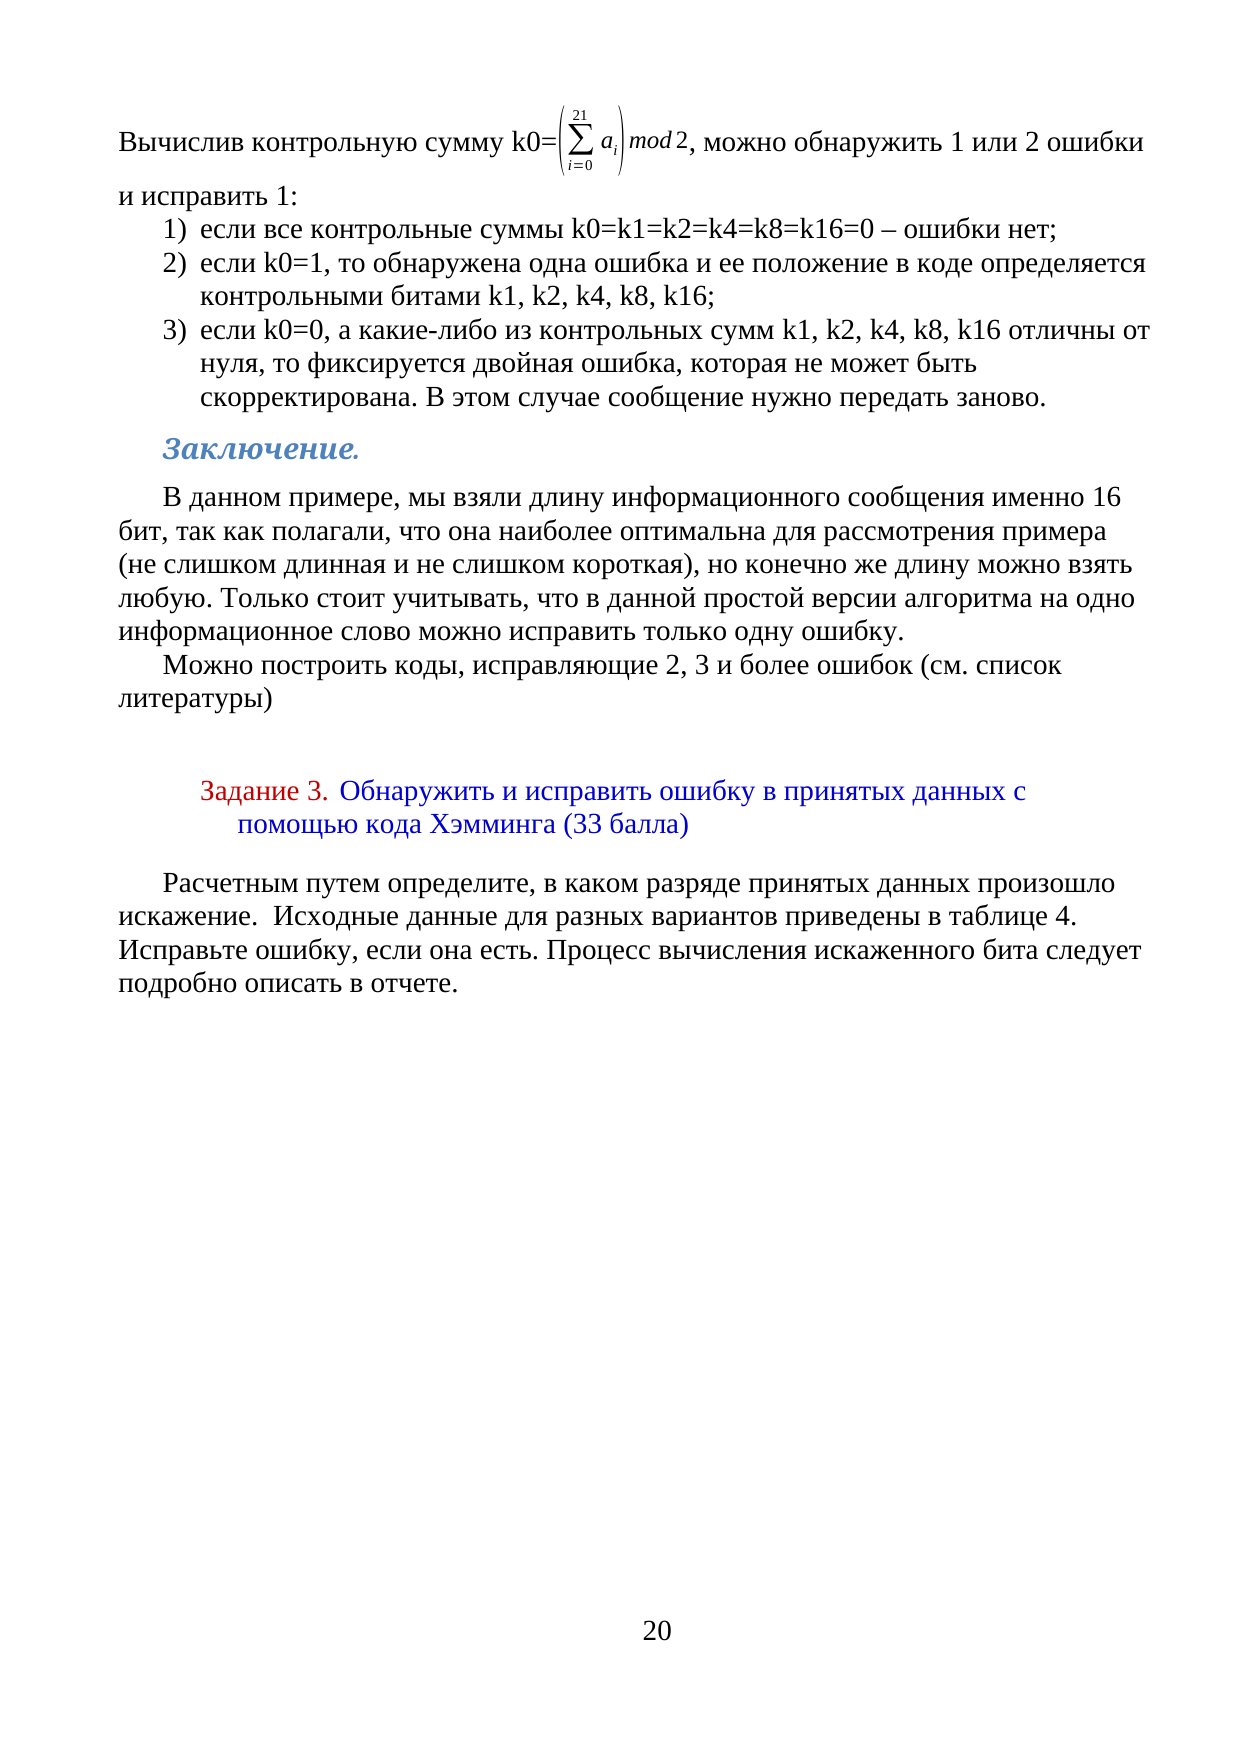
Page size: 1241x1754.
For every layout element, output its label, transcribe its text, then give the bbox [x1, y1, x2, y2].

subtitle Заключение. [118, 433, 1152, 467]
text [118, 103, 1152, 211]
text Можно построить коды, исправляющие 2, 3 и более ошибок (см. список литературы) [118, 647, 1152, 714]
list если k0=1, то обнаружена одна ошибка и ее положение в коде определяется контрольными битами k1, k2, k4, k8, k16; [162, 245, 1152, 312]
list если k0=0, а какие-либо из контрольных сумм k1, k2, k4, k8, k16 отличны от нуля, то фиксируется двойная ошибка, которая не может быть скорректирована. В этом случае сообщение нужно передать заново. [162, 312, 1152, 412]
text Обнаружить и исправить ошибку в принятых данных с помощью кода Хэмминга (33 балла) [200, 773, 1152, 840]
text Расчетным путем определите, в каком разряде принятых данных произошло искажение. Исходные данные для разных вариантов приведены в таблице 4. Исправьте ошибку, если она есть. Процесс вычисления искаженного бита следует подробно описать в отчете. [118, 865, 1152, 999]
text В данном примере, мы взяли длину информационного сообщения именно 16 бит, так как полагали, что она наиболее оптимальна для рассмотрения примера (не слишком длинная и не слишком короткая), но конечно же длину можно взять любую. Только стоит учитывать, что в данной простой версии алгоритма на одно информационное слово можно исправить только одну ошибку. [118, 479, 1152, 647]
list если все контрольные суммы k0=k1=k2=k4=k8=k16=0 – ошибки нет; [162, 211, 1152, 245]
